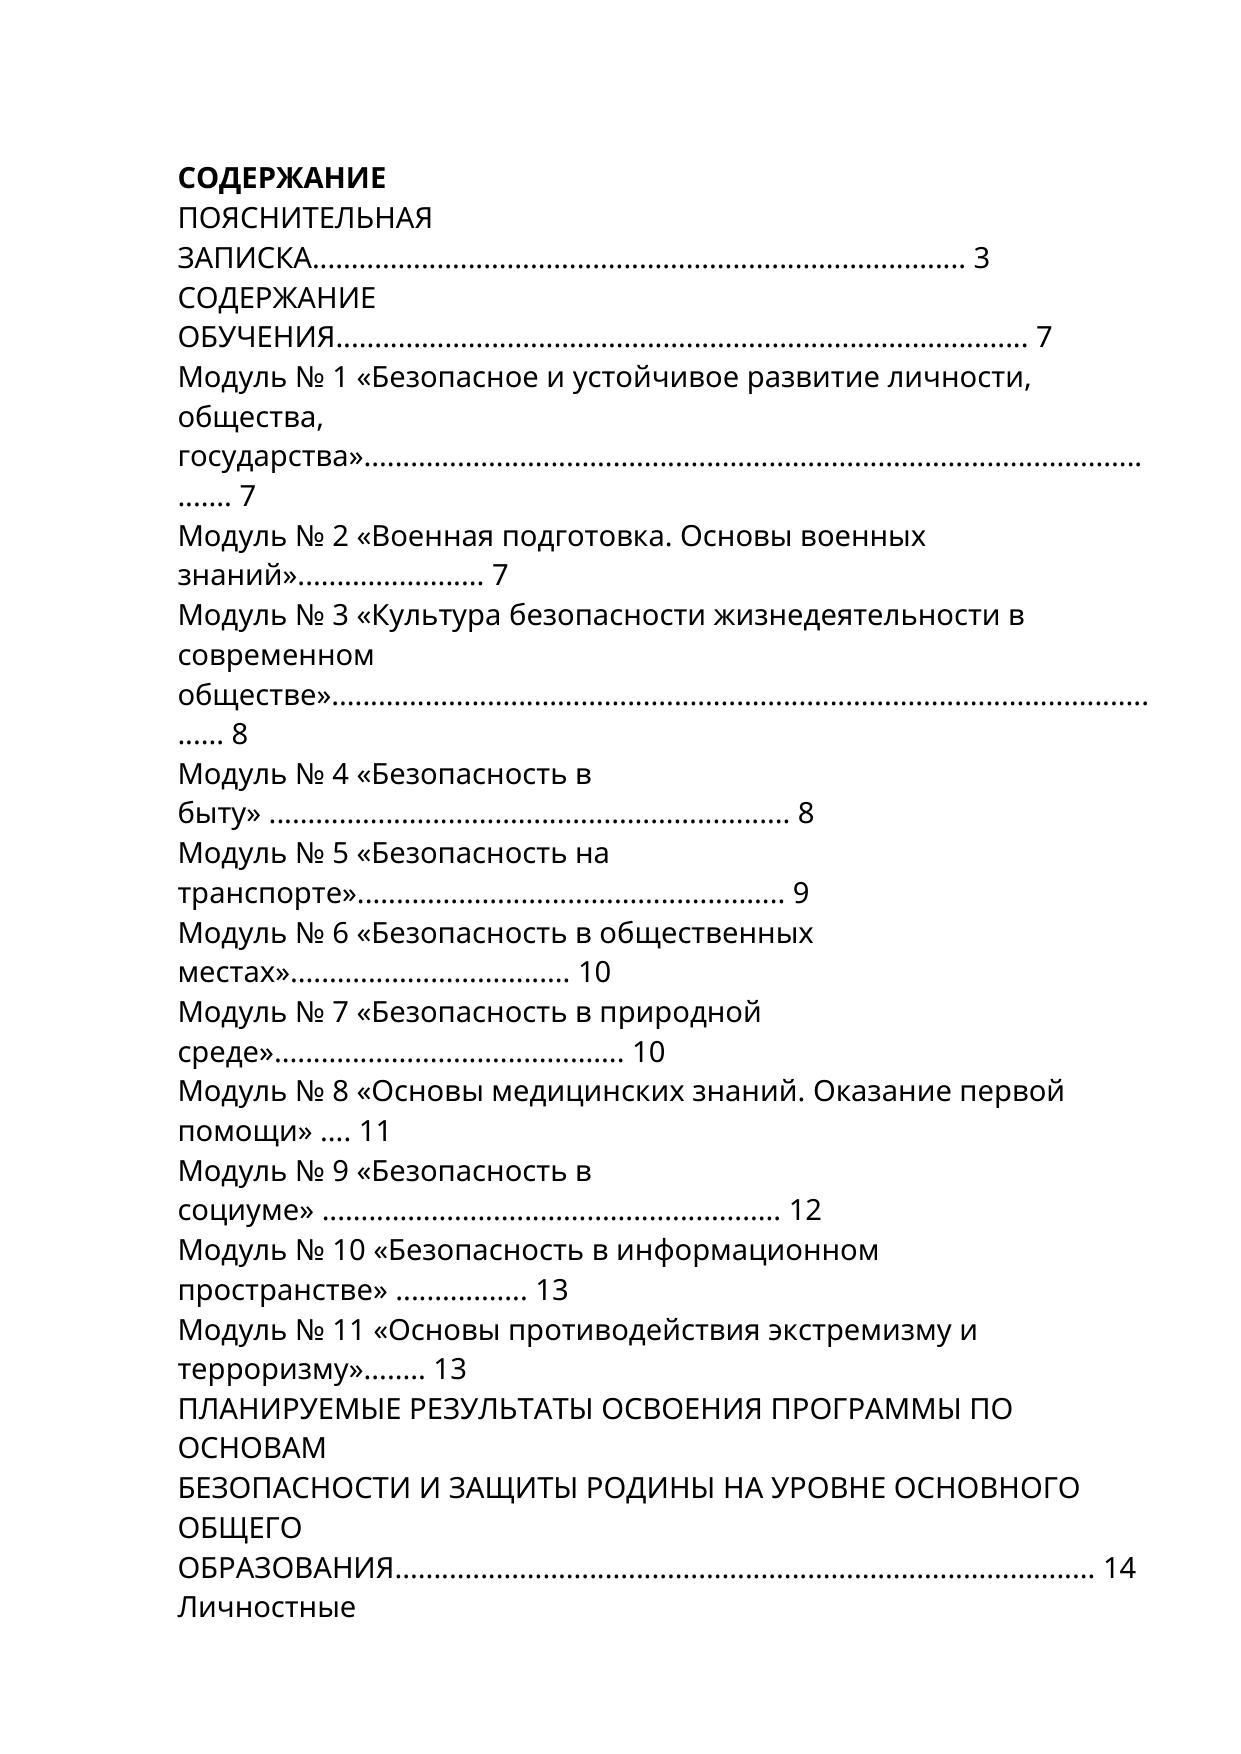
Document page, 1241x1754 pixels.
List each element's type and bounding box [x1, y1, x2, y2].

text [177, 158, 1152, 1626]
